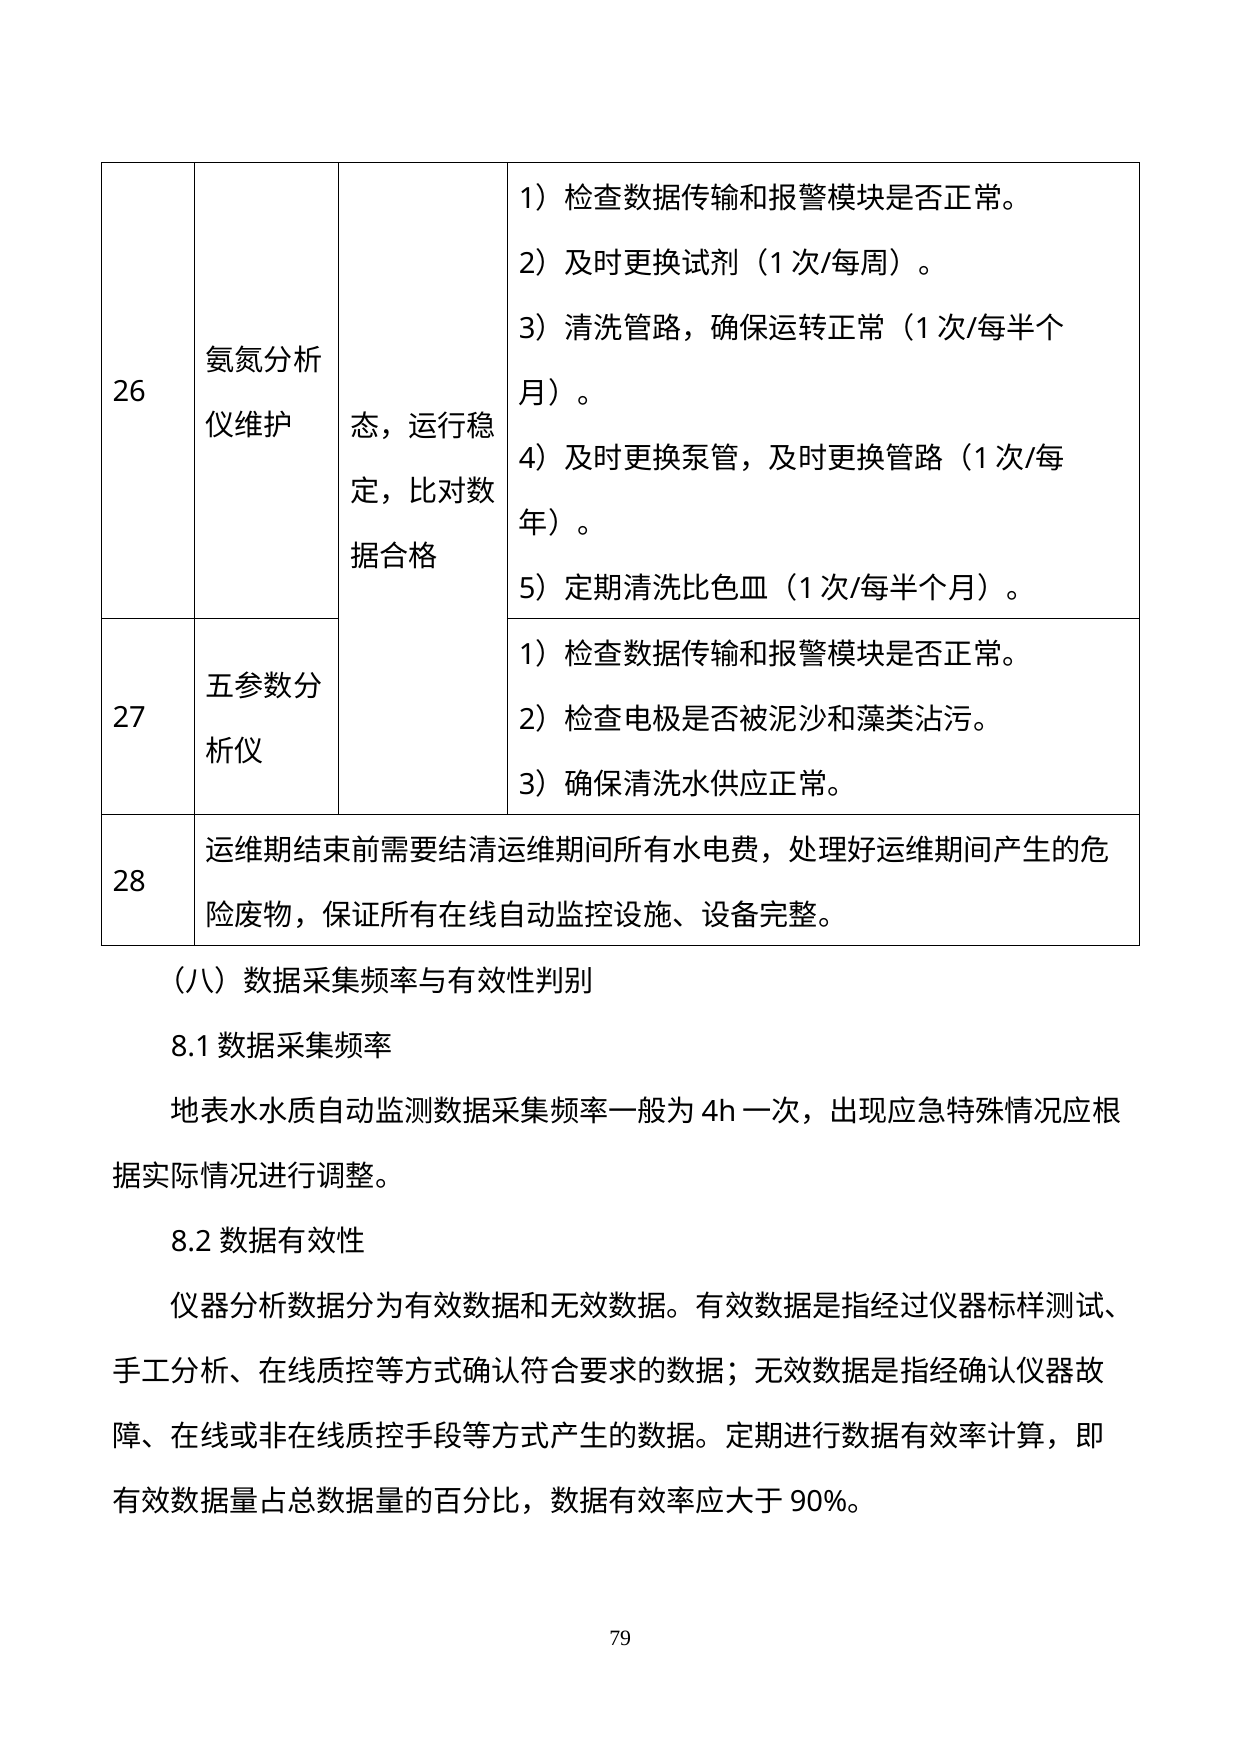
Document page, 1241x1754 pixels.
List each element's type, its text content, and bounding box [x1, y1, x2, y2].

text 仪器分析数据分为有效数据和无效数据。有效数据是指经过仪器标样测试、手工分析、在线质控等方式确认符合要求的数据；无效数据是指经确认仪器故障、在线或非在线质控手段等方式产生的数据。定期进行数据有效率计算，即有效数据量占总数据量的百分比，数据有效率应大于 90%。 [112, 1271, 1128, 1531]
text 8.1数据采集频率 [112, 1011, 1128, 1076]
table_cell 27 [102, 619, 194, 814]
text 8.2 数据有效性 [112, 1206, 1128, 1271]
table_cell 运维期结束前需要结清运维期间所有水电费，处理好运维期间产生的危险废物，保证所有在线自动监控设施、设备完整。 [195, 815, 1139, 945]
text （八）数据采集频率与有效性判别 [112, 946, 1128, 1011]
table_cell 1）检查数据传输和报警模块是否正常。 2）检查电极是否被泥沙和藻类沾污。 3）确保清洗水供应正常。 [508, 619, 1139, 814]
table_cell 氨氮分析仪维护 [195, 163, 338, 618]
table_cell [339, 163, 507, 814]
text 地表水水质自动监测数据采集频率一般为4h一次，出现应急特殊情况应根据实际情况进行调整。 [112, 1076, 1128, 1206]
table_cell 五参数分析仪 [195, 619, 338, 814]
table_cell 28 [102, 815, 194, 945]
table_cell 1）检查数据传输和报警模块是否正常。 2）及时更换试剂（1次/每周）。 3）清洗管路，确保运转正常（1次/每半个月）。 4）及时更换泵管，及时更换管路（1次/每年）。 5）定期清洗比色皿（1次/每半个月）。 [508, 163, 1139, 618]
table_cell 26 [102, 163, 194, 618]
